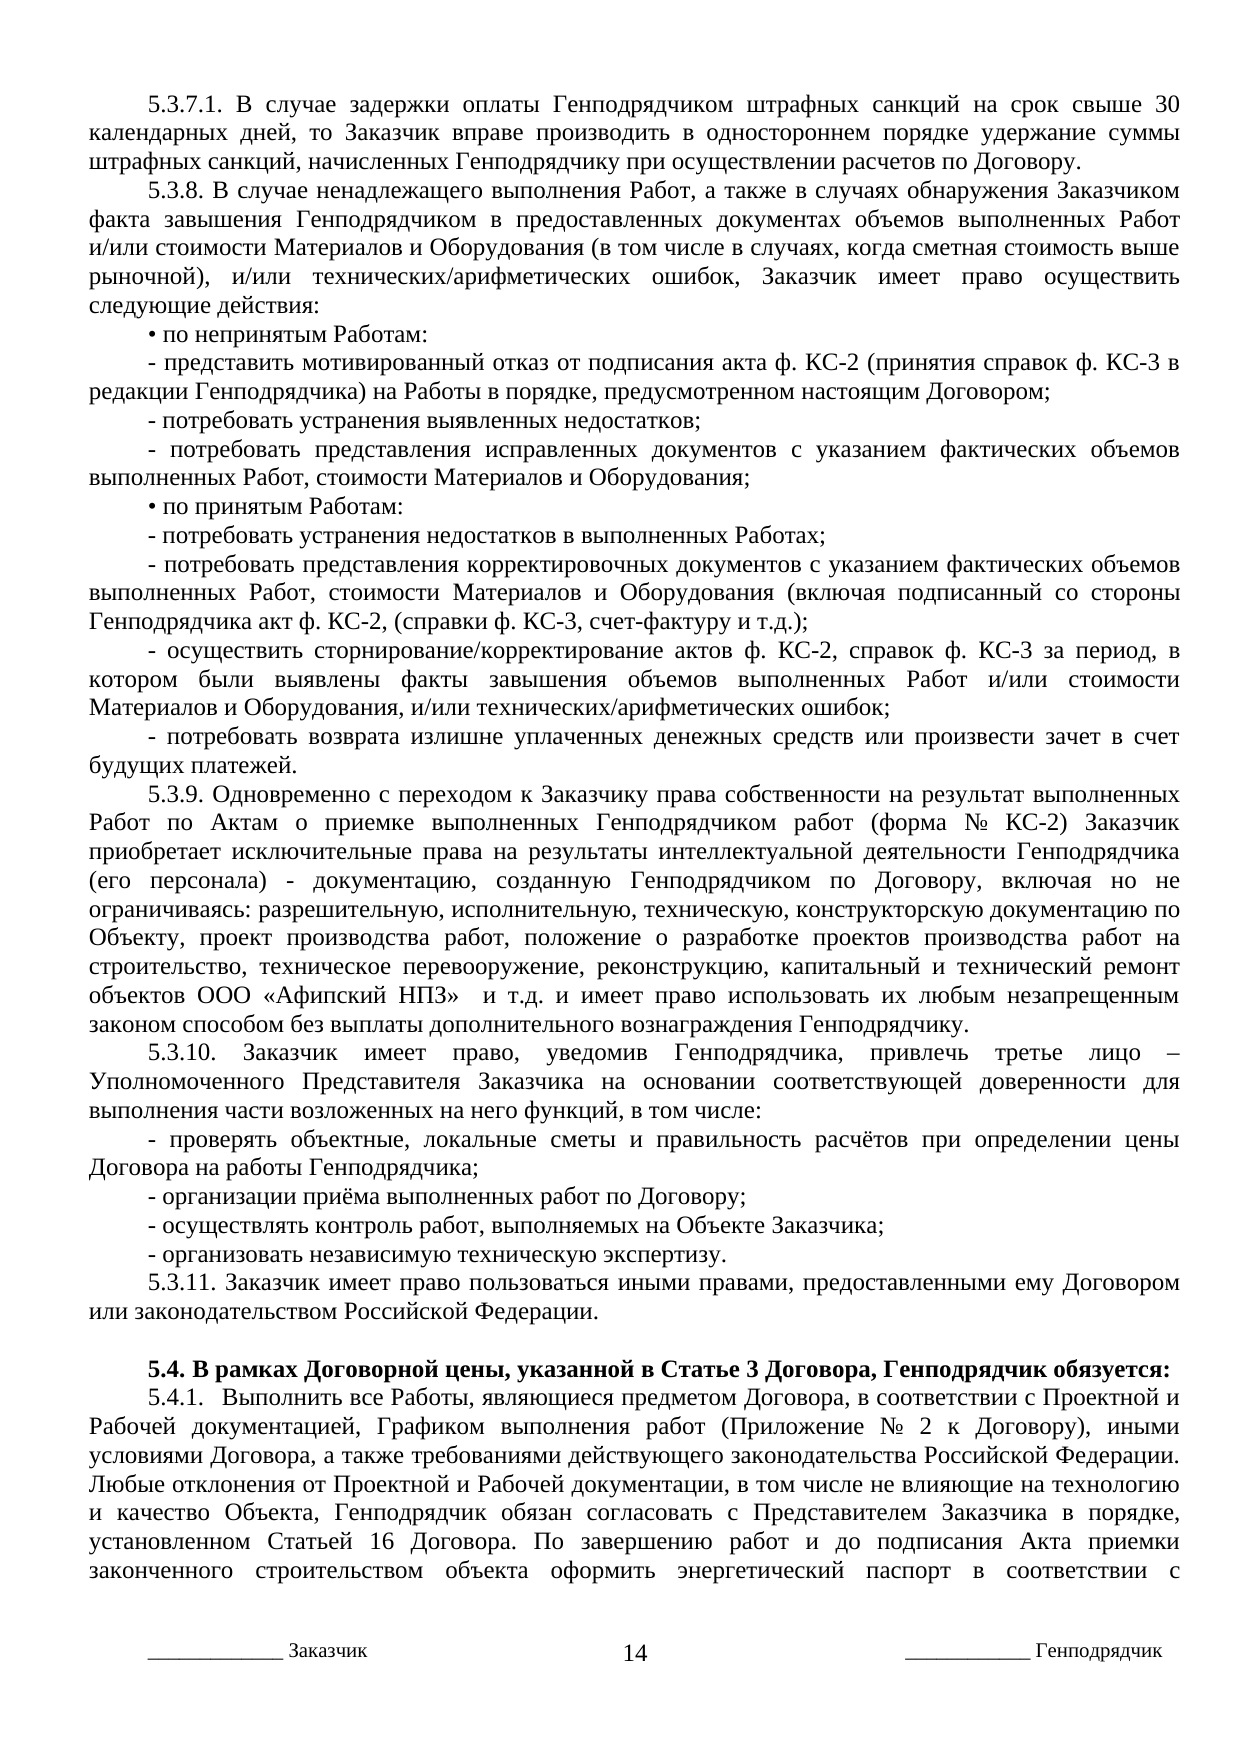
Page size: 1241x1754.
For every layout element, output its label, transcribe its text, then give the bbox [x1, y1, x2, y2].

text • по принятым Работам: [89, 491, 1181, 520]
text 5.3.8. В случае ненадлежащего выполнения Работ, а также в случаях обнаружения Заказчиком факта завышения Генподрядчиком в предоставленных документах объемов выполненных Работ и/или стоимости Материалов и Оборудования (в том числе в случаях, когда сметная стоимость выше рыночной), и/или технических/арифметических ошибок, Заказчик имеет право осуществить следующие действия: [89, 175, 1181, 319]
text - осуществить сторнирование/корректирование актов ф. КС-2, справок ф. КС-3 за период, в котором были выявлены факты завышения объемов выполненных Работ и/или стоимости Материалов и Оборудования, и/или технических/арифметических ошибок; [89, 635, 1181, 721]
text 5.3.11. Заказчик имеет право пользоваться иными правами, предоставленными ему Договором или законодательством Российской Федерации. [89, 1267, 1181, 1325]
text - потребовать устранения недостатков в выполненных Работах; [89, 520, 1181, 549]
text - потребовать представления корректировочных документов с указанием фактических объемов выполненных Работ, стоимости Материалов и Оборудования (включая подписанный со стороны Генподрядчика акт ф. КС-2, (справки ф. КС-3, счет-фактуру и т.д.); [89, 549, 1181, 635]
text 5.3.10. Заказчик имеет право, уведомив Генподрядчика, привлечь третье лицо – Уполномоченного Представителя Заказчика на основании соответствующей доверенности для выполнения части возложенных на него функций, в том числе: [89, 1037, 1181, 1124]
text - проверять объектные, локальные сметы и правильность расчётов при определении цены Договора на работы Генподрядчика; [89, 1124, 1181, 1181]
text 5.4. В рамках Договорной цены, указанной в Статье 3 Договора, Генподрядчик обязуется: [89, 1354, 1181, 1382]
text - потребовать возврата излишне уплаченных денежных средств или произвести зачет в счет будущих платежей. [89, 721, 1181, 779]
text 5.3.9. Одновременно с переходом к Заказчику права собственности на результат выполненных Работ по Актам о приемке выполненных Генподрядчиком работ (форма № КС-2) Заказчик приобретает исключительные права на результаты интеллектуальной деятельности Генподрядчика (его персонала) - документацию, созданную Генподрядчиком по Договору, включая но не ограничиваясь: разрешительную, исполнительную, техническую, конструкторскую документацию по Объекту, проект производства работ, положение о разработке проектов производства работ на строительство, техническое перевооружение, реконструкцию, капитальный и технический ремонт объектов ООО «Афипский НПЗ» и т.д. и имеет право использовать их любым незапрещенным законом способом без выплаты дополнительного вознаграждения Генподрядчику. [89, 779, 1181, 1037]
text - представить мотивированный отказ от подписания акта ф. КС-2 (принятия справок ф. КС-3 в редакции Генподрядчика) на Работы в порядке, предусмотренном настоящим Договором; [89, 347, 1181, 405]
text - организации приёма выполненных работ по Договору; [89, 1181, 1181, 1210]
text - организовать независимую техническую экспертизу. [89, 1239, 1181, 1267]
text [89, 1382, 1181, 1584]
text - осуществлять контроль работ, выполняемых на Объекте Заказчика; [89, 1210, 1181, 1239]
text - потребовать устранения выявленных недостатков; [89, 405, 1181, 434]
text • по непринятым Работам: [89, 319, 1181, 347]
text - потребовать представления исправленных документов с указанием фактических объемов выполненных Работ, стоимости Материалов и Оборудования; [89, 434, 1181, 491]
text 5.3.7.1. В случае задержки оплаты Генподрядчиком штрафных санкций на срок свыше 30 календарных дней, то Заказчик вправе производить в одностороннем порядке удержание суммы штрафных санкций, начисленных Генподрядчику при осуществлении расчетов по Договору. [89, 89, 1181, 175]
